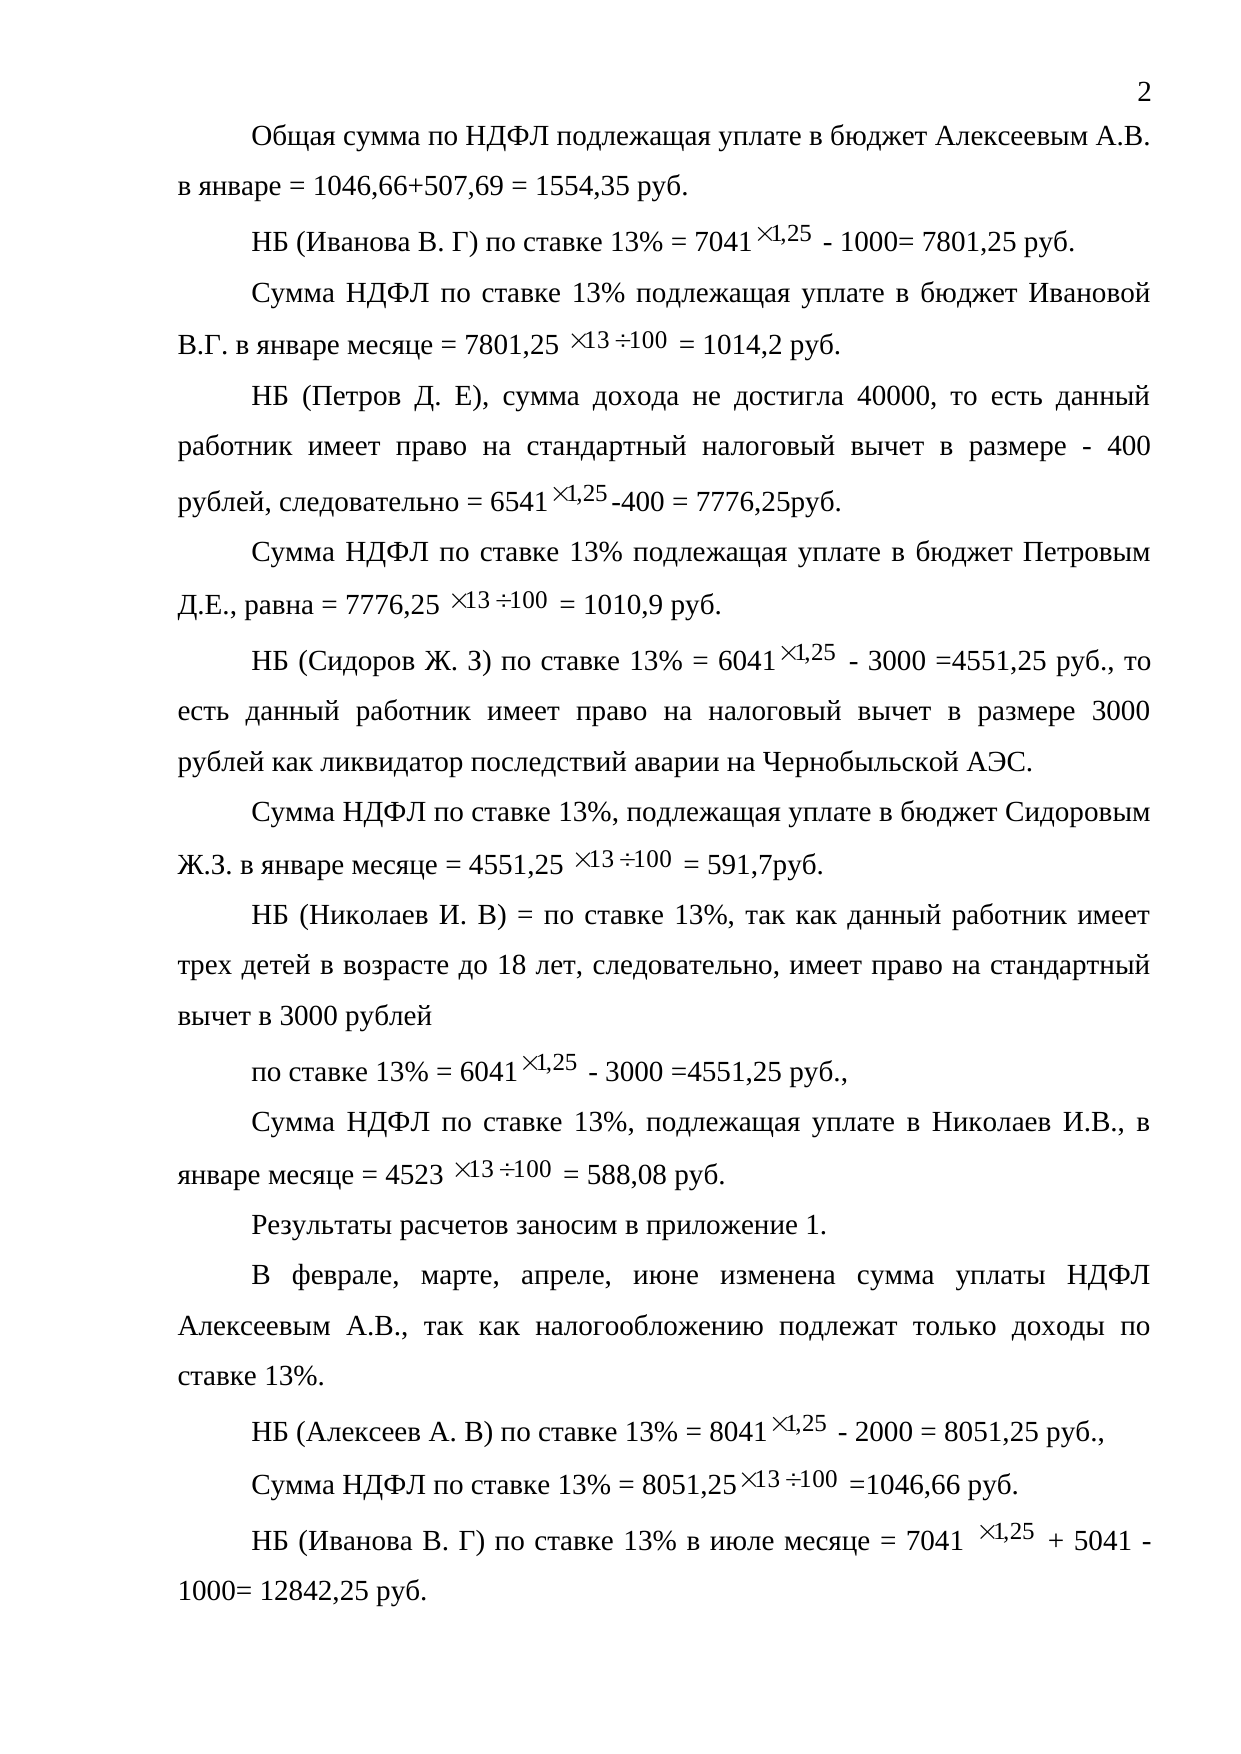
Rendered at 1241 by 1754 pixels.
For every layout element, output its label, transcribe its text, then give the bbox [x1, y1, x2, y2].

text Сумма НДФЛ по ставке 13% подлежащая уплате в бюджет Ивановой В.Г. в январе месяце = 7801,25 = 1014,2 руб. [177, 275, 1152, 361]
text по ставке 13% = 6041 - 3000 =4551,25 руб., [177, 1048, 1152, 1087]
text Сумма НДФЛ по ставке 13%, подлежащая уплате в бюджет Сидоровым Ж.З. в январе месяце = 4551,25 = 591,7руб. [177, 794, 1152, 880]
text Сумма НДФЛ по ставке 13% подлежащая уплате в бюджет Петровым Д.Е., равна = 7776,25 = 1010,9 руб. [177, 534, 1152, 621]
text НБ (Петров Д. Е), сумма дохода не достигла 40000, то есть данный работник имеет право на стандартный налоговый вычет в размере - 400 рублей, следовательно = 6541-400 = 7776,25руб. [177, 378, 1152, 518]
text Общая сумма по НДФЛ подлежащая уплате в бюджет Алексеевым А.В. в январе = 1046,66+507,69 = 1554,35 руб. [177, 118, 1152, 202]
text НБ (Сидоров Ж. З) по ставке 13% = 6041 - 3000 =4551,25 руб., то есть данный работник имеет право на налоговый вычет в размере 3000 рублей как ликвидатор последствий аварии на Чернобыльской АЭС. [177, 637, 1152, 777]
text В феврале, марте, апреле, июне изменена сумма уплаты НДФЛ Алексеевым А.В., так как налогообложению подлежат только доходы по ставке 13%. [177, 1257, 1152, 1392]
text НБ (Иванова В. Г) по ставке 13% в июле месяце = 7041 + 5041 - 1000= 12842,25 руб. [177, 1517, 1152, 1607]
text Сумма НДФЛ по ставке 13% = 8051,25 =1046,66 руб. [177, 1464, 1152, 1500]
text Сумма НДФЛ по ставке 13%, подлежащая уплате в Николаев И.В., в январе месяце = 4523 = 588,08 руб. [177, 1104, 1152, 1190]
text НБ (Николаев И. В) = по ставке 13%, так как данный работник имеет трех детей в возрасте до 18 лет, следовательно, имеет право на стандартный вычет в 3000 рублей [177, 897, 1152, 1031]
text НБ (Алексеев А. В) по ставке 13% = 8041 - 2000 = 8051,25 руб., [177, 1408, 1152, 1448]
text НБ (Иванова В. Г) по ставке 13% = 7041 - 1000= 7801,25 руб. [177, 219, 1152, 258]
text Результаты расчетов заносим в приложение 1. [177, 1207, 1152, 1241]
